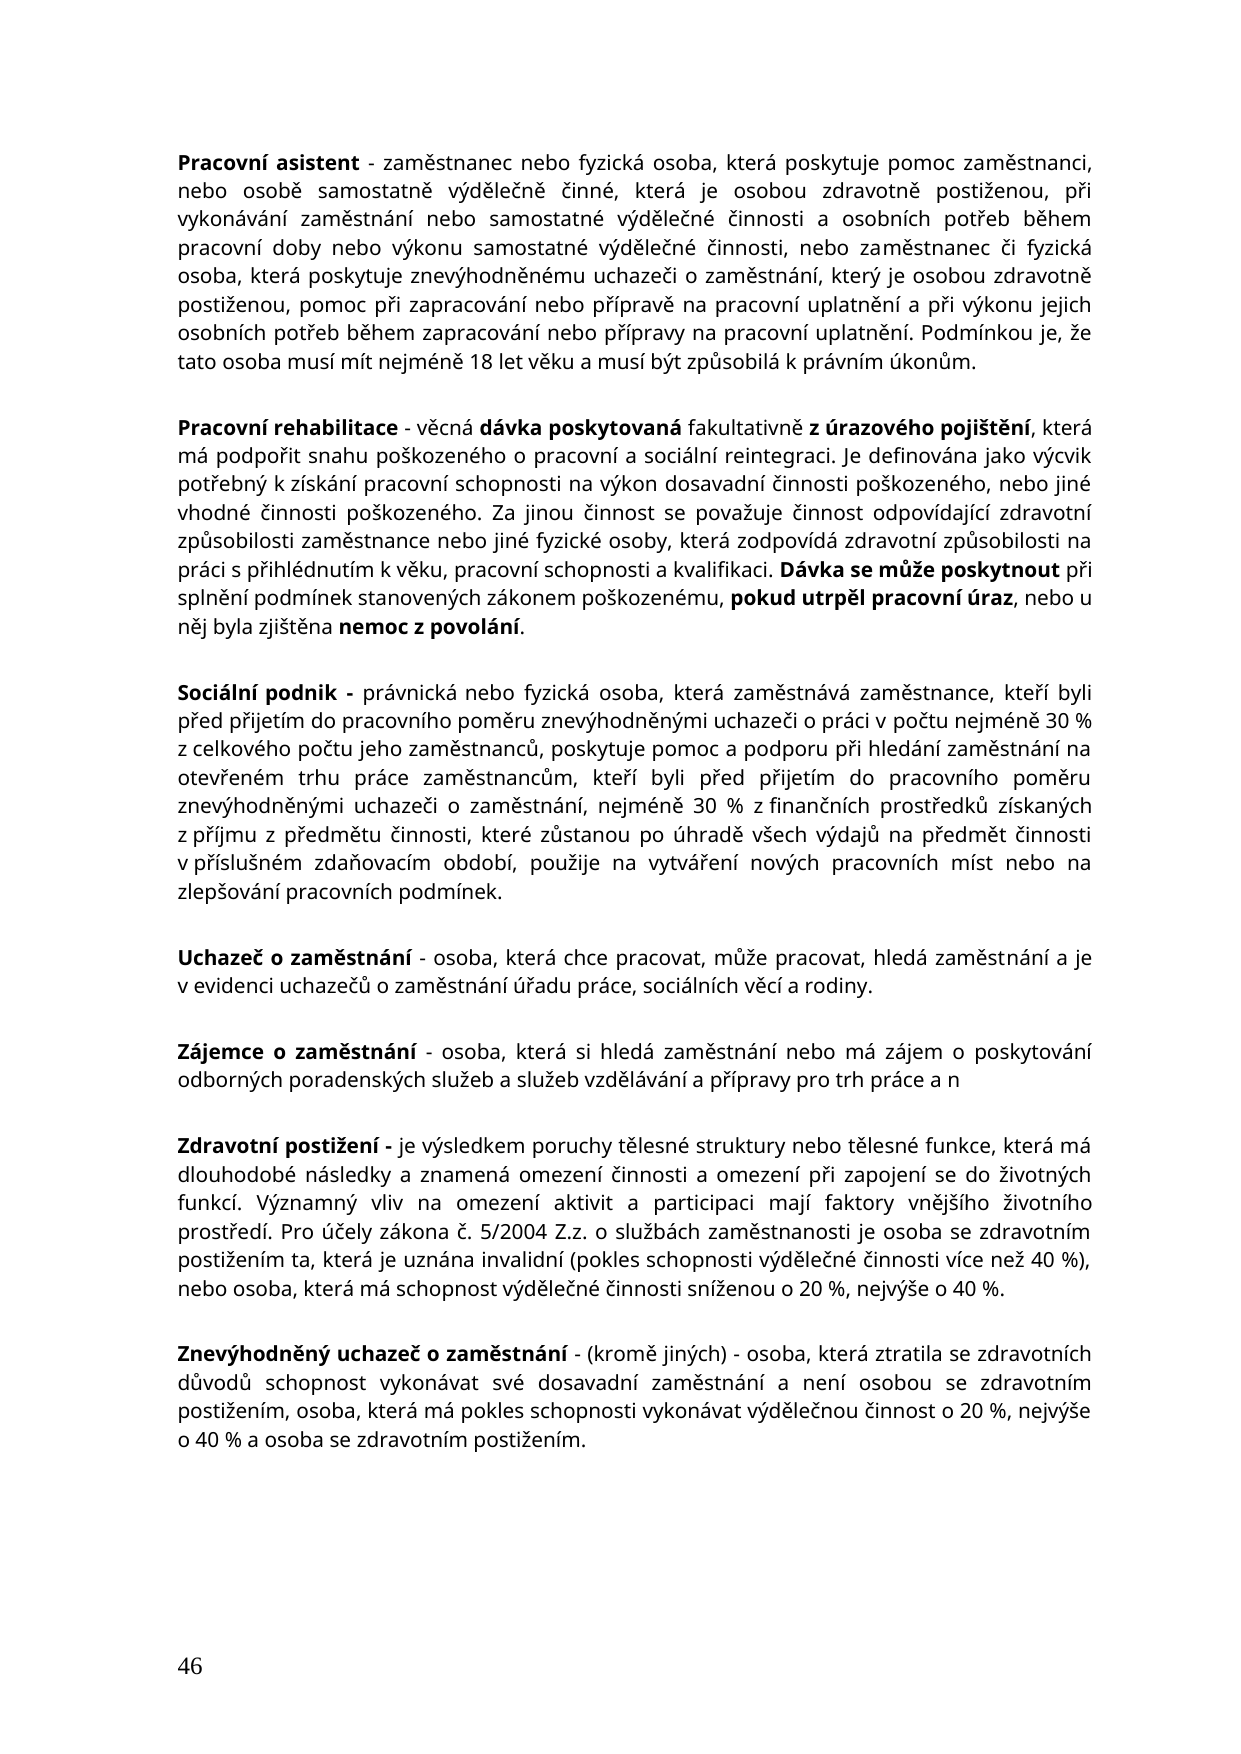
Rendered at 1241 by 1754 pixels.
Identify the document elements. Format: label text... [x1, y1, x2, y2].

text Pracovní asistent - zaměstnanec nebo fyzická osoba, která poskytuje pomoc zaměstnanci, nebo osobě samostatně výdělečně činné, která je osobou zdravotně postiženou, při vykonávání zaměstnání nebo samostatné výdělečné činnosti a osobních potřeb během pracovní doby nebo výkonu samostatné výdělečné činnosti, nebo zaměstnanec či fyzická osoba, která poskytuje znevýhodněnému uchazeči o zaměstnání, který je osobou zdravotně postiženou, pomoc při zapracování nebo přípravě na pracovní uplatnění a při výkonu jejich osobních potřeb během zapracování nebo přípravy na pracovní uplatnění. Podmínkou je, že tato osoba musí mít nejméně 18 let věku a musí být způsobilá k právním úkonům. [177, 148, 1092, 375]
text Zájemce o zaměstnání - osoba, která si hledá zaměstnání nebo má zájem o poskytování odborných poradenských služeb a služeb vzdělávání a přípravy pro trh práce a n [177, 1037, 1092, 1094]
text Pracovní rehabilitace - věcná dávka poskytovaná fakultativně z úrazového pojištění, která má podpořit snahu poškozeného o pracovní a sociální reintegraci. Je definována jako výcvik potřebný k získání pracovní schopnosti na výkon dosavadní činnosti poškozeného, nebo jiné vhodné činnosti poškozeného. Za jinou činnost se považuje činnost odpovídající zdravotní způsobilosti zaměstnance nebo jiné fyzické osoby, která zodpovídá zdravotní způsobilosti na práci s přihlédnutím k věku, pracovní schopnosti a kvalifikaci. Dávka se může poskytnout při splnění podmínek stanovených zákonem poškozenému, pokud utrpěl pracovní úraz, nebo u něj byla zjištěna nemoc z povolání. [177, 413, 1092, 640]
text Znevýhodněný uchazeč o zaměstnání - (kromě jiných) - osoba, která ztratila se zdravotních důvodů schopnost vykonávat své dosavadní zaměstnání a není osobou se zdravotním postižením, osoba, která má pokles schopnosti vykonávat výdělečnou činnost o 20 %, nejvýše o 40 % a osoba se zdravotním postižením. [177, 1339, 1092, 1453]
text Uchazeč o zaměstnání - osoba, která chce pracovat, může pracovat, hledá zaměstnání a je v evidenci uchazečů o zaměstnání úřadu práce, sociálních věcí a rodiny. [177, 943, 1092, 999]
text Sociální podnik - právnická nebo fyzická osoba, která zaměstnává zaměstnance, kteří byli před přijetím do pracovního poměru znevýhodněnými uchazeči o práci v počtu nejméně 30 % z celkového počtu jeho zaměstnanců, poskytuje pomoc a podporu při hledání zaměstnání na otevřeném trhu práce zaměstnancům, kteří byli před přijetím do pracovního poměru znevýhodněnými uchazeči o zaměstnání, nejméně 30 % z finančních prostředků získaných z příjmu z předmětu činnosti, které zůstanou po úhradě všech výdajů na předmět činnosti v příslušném zdaňovacím období, použije na vytváření nových pracovních míst nebo na zlepšování pracovních podmínek. [177, 678, 1092, 905]
text Zdravotní postižení - je výsledkem poruchy tělesné struktury nebo tělesné funkce, která má dlouhodobé následky a znamená omezení činnosti a omezení při zapojení se do životných funkcí. Významný vliv na omezení aktivit a participaci mají faktory vnějšího životního prostředí. Pro účely zákona č. 5/2004 Z.z. o službách zaměstnanosti je osoba se zdravotním postižením ta, která je uznána invalidní (pokles schopnosti výdělečné činnosti více než 40 %), nebo osoba, která má schopnost výdělečné činnosti sníženou o 20 %, nejvýše o 40 %. [177, 1131, 1092, 1302]
